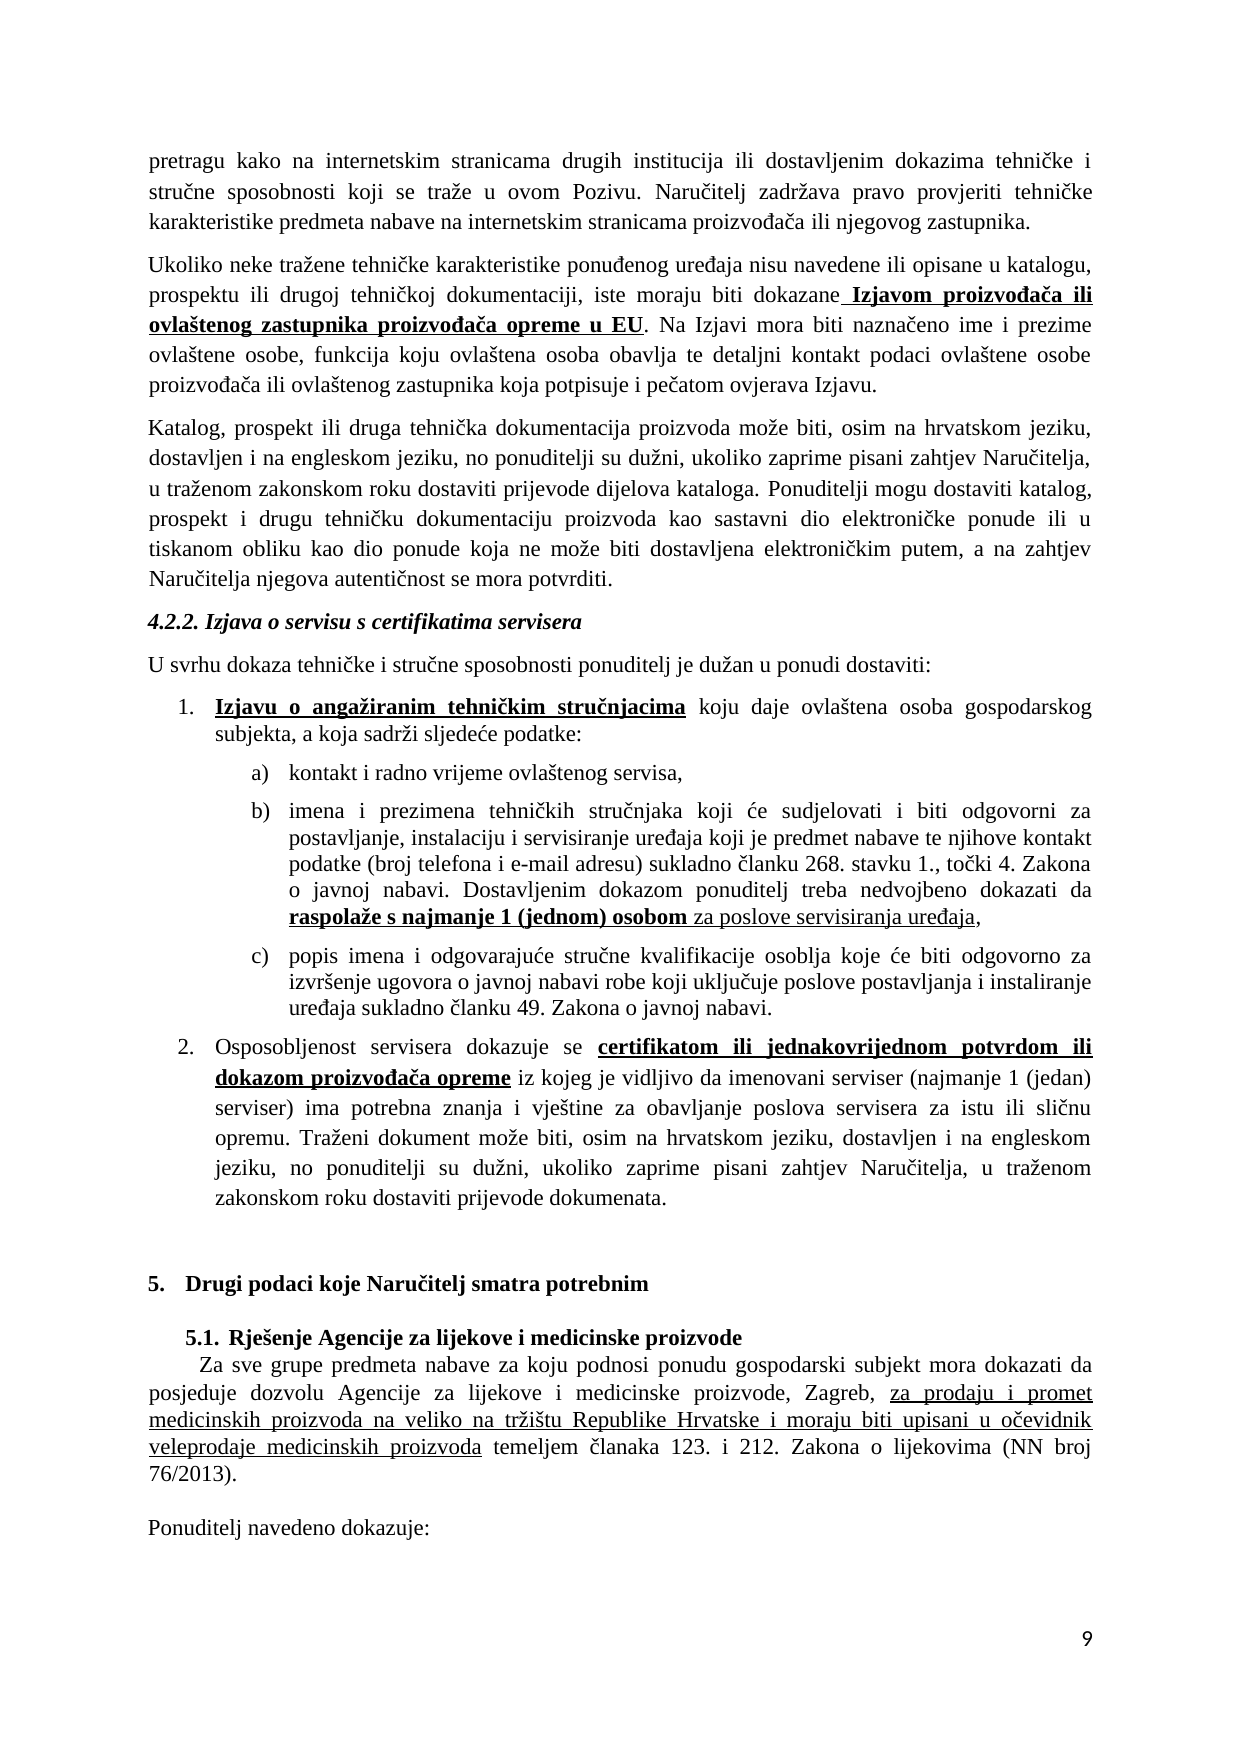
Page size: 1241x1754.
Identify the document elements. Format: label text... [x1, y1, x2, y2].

list Rješenje Agencije za lijekove i medicinske proizvode [185, 1324, 1093, 1350]
text Katalog, prospekt ili druga tehnička dokumentacija proizvoda može biti, osim na hrvatskom jeziku, dostavljen i na engleskom jeziku, no ponuditelji su dužni, ukoliko zaprime pisani zahtjev Naručitelja, u traženom zakonskom roku dostaviti prijevode dijelova kataloga. Ponuditelji mogu dostaviti katalog, prospekt i drugu tehničku dokumentaciju proizvoda kao sastavni dio elektroničke ponude ili u tiskanom obliku kao dio ponude koja ne može biti dostavljena elektroničkim putem, a na zahtjev Naručitelja njegova autentičnost se mora potvrditi. [148, 414, 1093, 592]
text Ukoliko neke tražene tehničke karakteristike ponuđenog uređaja nisu navedene ili opisane u katalogu, prospektu ili drugoj tehničkoj dokumentaciji, iste moraju biti dokazane Izjavom proizvođača ili ovlaštenog zastupnika proizvođača opreme u EU. Na Izjavi mora biti naznačeno ime i prezime ovlaštene osobe, funkcija koju ovlaštena osoba obavlja te detaljni kontakt podaci ovlaštene osobe proizvođača ili ovlaštenog zastupnika koja potpisuje i pečatom ovjerava Izjavu. [148, 251, 1093, 398]
subtitle 4.2.2. Izjava o servisu s certifikatima servisera [148, 608, 1093, 634]
list kontakt i radno vrijeme ovlaštenog servisa, [251, 759, 1093, 785]
list Osposobljenost servisera dokazuje se certifikatom ili jednakovrijednom potvrdom ili dokazom proizvođača opreme iz kojeg je vidljivo da imenovani serviser (najmanje 1 (jedan) serviser) ima potrebna znanja i vještine za obavljanje poslova servisera za istu ili sličnu opremu. Traženi dokument može biti, osim na hrvatskom jeziku, dostavljen i na engleskom jeziku, no ponuditelji su dužni, ukoliko zaprime pisani zahtjev Naručitelja, u traženom zakonskom roku dostaviti prijevode dokumenata. [177, 1033, 1093, 1211]
text Za sve grupe predmeta nabave za koju podnosi ponudu gospodarski subjekt mora dokazati da posjeduje dozvolu Agencije za lijekove i medicinske proizvode, Zagreb, za prodaju i promet medicinskih proizvoda na veliko na tržištu Republike Hrvatske i moraju biti upisani u očevidnik veleprodaje medicinskih proizvoda temeljem članaka 123. i 212. Zakona o lijekovima (NN broj 76/2013). [148, 1430, 1093, 1486]
list Izjavu o angažiranim tehničkim stručnjacima koju daje ovlaštena osoba gospodarskog subjekta, a koja sadrži sljedeće podatke: [177, 693, 1093, 746]
text U svrhu dokaza tehničke i stručne sposobnosti ponuditelj je dužan u ponudi dostaviti: [148, 651, 1093, 677]
text Ponuditelj navedeno dokazuje: [148, 1514, 1093, 1540]
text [148, 148, 1093, 234]
text Za sve grupe predmeta nabave za koju podnosi ponudu gospodarski subjekt mora dokazati da posjeduje dozvolu Agencije za lijekove i medicinske proizvode, Zagreb, za prodaju i promet medicinskih proizvoda na veliko na tržištu Republike Hrvatske i moraju biti upisani u očevidnik veleprodaje medicinskih proizvoda temeljem članaka 123. i 212. Zakona o lijekovima (NN broj 76/2013). [148, 1352, 1093, 1429]
list imena i prezimena tehničkih stručnjaka koji će sudjelovati i biti odgovorni za postavljanje, instalaciju i servisiranje uređaja koji je predmet nabave te njihove kontakt podatke (broj telefona i e-mail adresu) sukladno članku 268. stavku 1., točki 4. Zakona o javnoj nabavi. Dostavljenim dokazom ponuditelj treba nedvojbeno dokazati da raspolaže s najmanje 1 (jednom) osobom za poslove servisiranja uređaja, [251, 797, 1093, 929]
list Drugi podaci koje Naručitelj smatra potrebnim [148, 1270, 1093, 1296]
list popis imena i odgovarajuće stručne kvalifikacije osoblja koje će biti odgovorno za izvršenje ugovora o javnoj nabavi robe koji uključuje poslove postavljanja i instaliranje uređaja sukladno članku 49. Zakona o javnoj nabavi. [251, 942, 1093, 1021]
